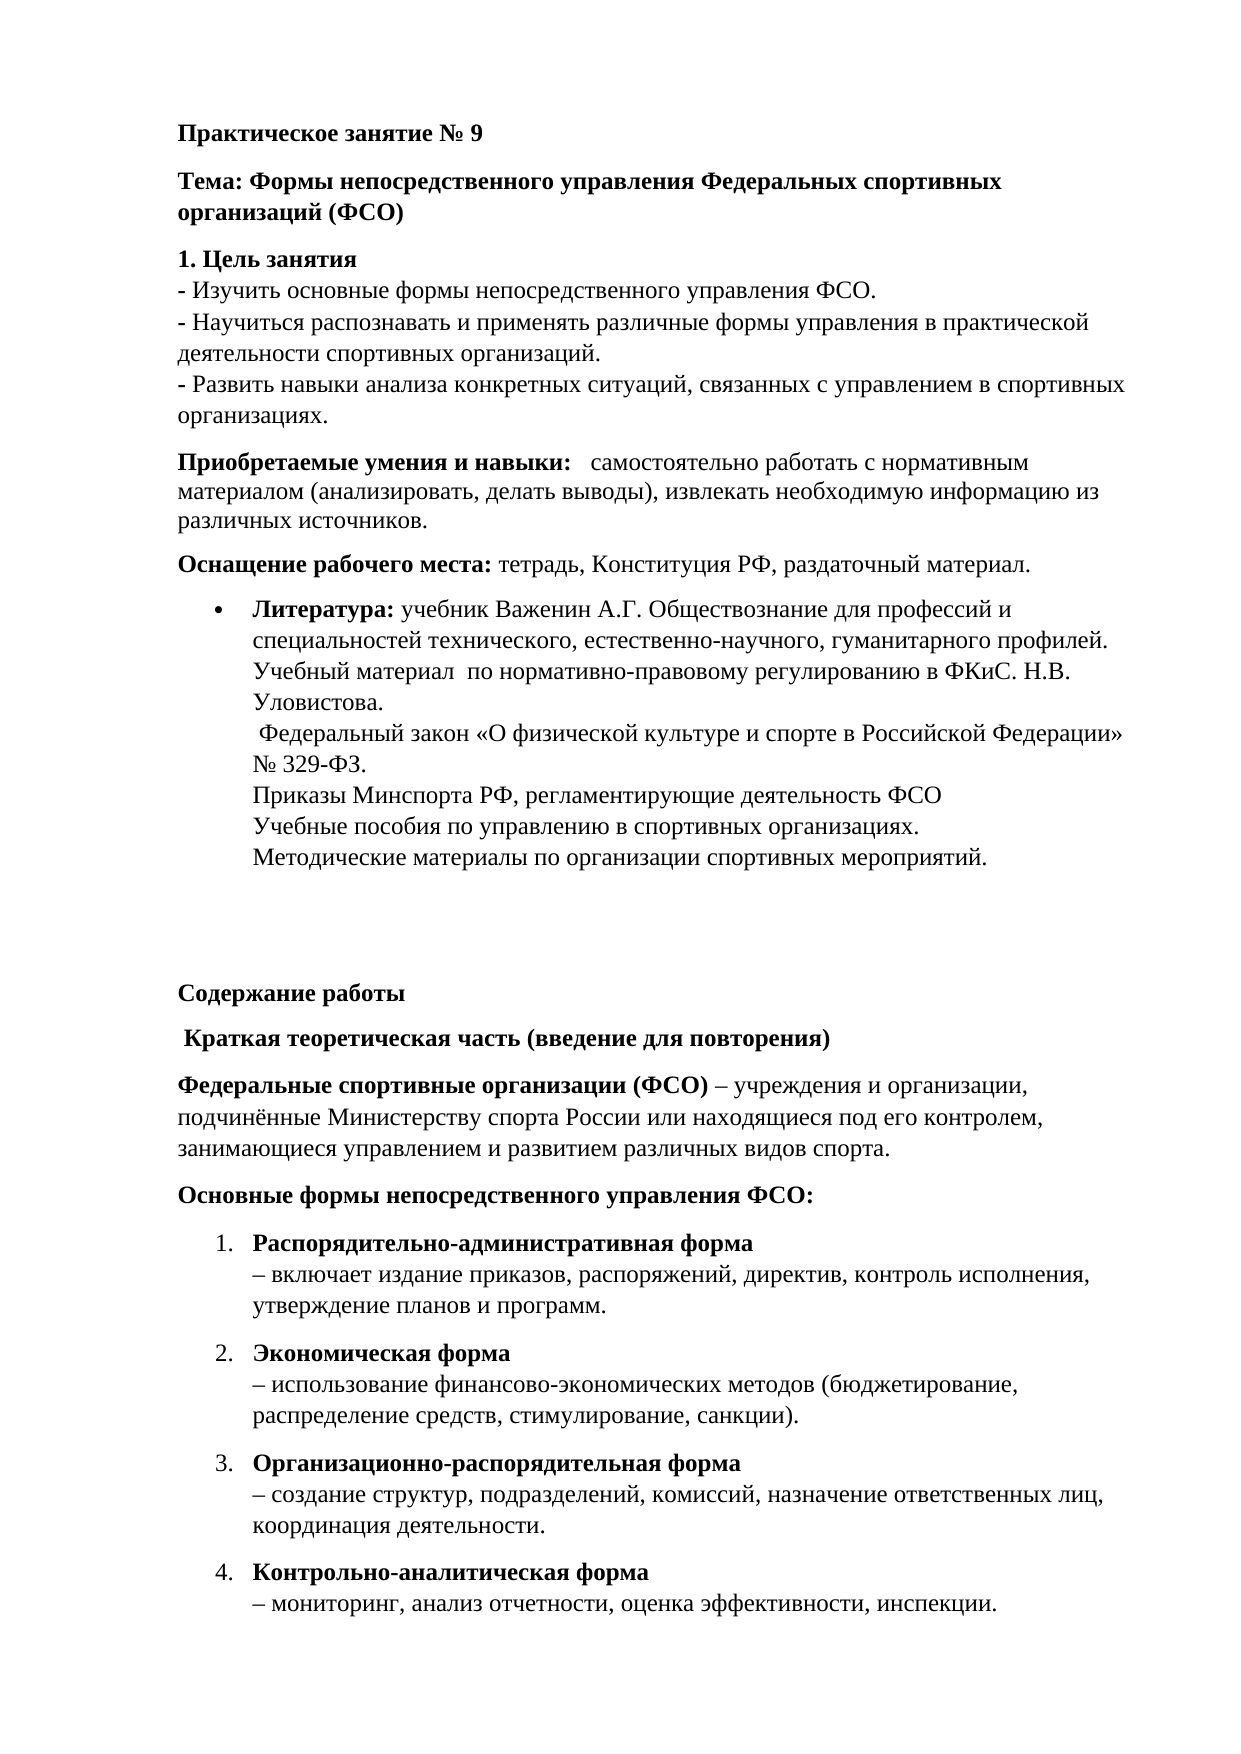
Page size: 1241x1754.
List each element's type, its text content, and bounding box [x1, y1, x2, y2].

list Литература: учебник Важенин А.Г. Обществознание для профессий и специальностей технического, естественно-научного, гуманитарного профилей. Учебный материал по нормативно-правовому регулированию в ФКиС. Н.В. Уловистова. Федеральный закон «О физической культуре и спорте в Российской Федерации» № 329-ФЗ. Приказы Минспорта РФ, регламентирующие деятельность ФСО Учебные пособия по управлению в спортивных организациях. Методические материалы по организации спортивных мероприятий. [215, 594, 1152, 871]
text Тема: Формы непосредственного управления Федеральных спортивных организаций (ФСО) [177, 166, 1152, 226]
text Основные формы непосредственного управления ФСО: [177, 1180, 1152, 1209]
list Контрольно-аналитическая форма – мониторинг, анализ отчетности, оценка эффективности, инспекции. [215, 1557, 1152, 1617]
text Содержание работы [177, 978, 1152, 1007]
text 1. Цель занятия - Изучить основные формы непосредственного управления ФСО. - Научиться распознавать и применять различные формы управления в практической деятельности спортивных организаций. - Развить навыки анализа конкретных ситуаций, связанных с управлением в спортивных организациях. [177, 244, 1152, 428]
text Практическое занятие № 9 [177, 118, 1152, 147]
list Организационно-распорядительная форма – создание структур, подразделений, комиссий, назначение ответственных лиц, координация деятельности. [215, 1448, 1152, 1538]
text Федеральные спортивные организации (ФСО) – учреждения и организации, подчинённые Министерству спорта России или находящиеся под его контролем, занимающиеся управлением и развитием различных видов спорта. [177, 1071, 1152, 1161]
text Краткая теоретическая часть (введение для повторения) [177, 1023, 1152, 1052]
text Приобретаемые умения и навыки: самостоятельно работать с нормативным материалом (анализировать, делать выводы), извлекать необходимую информацию из различных источников. [177, 447, 1152, 534]
list Экономическая форма – использование финансово-экономических методов (бюджетирование, распределение средств, стимулирование, санкции). [215, 1338, 1152, 1429]
text Оснащение рабочего места: тетрадь, Конституция РФ, раздаточный материал. [177, 549, 1152, 578]
list Распорядительно-административная форма – включает издание приказов, распоряжений, директив, контроль исполнения, утверждение планов и программ. [215, 1228, 1152, 1319]
